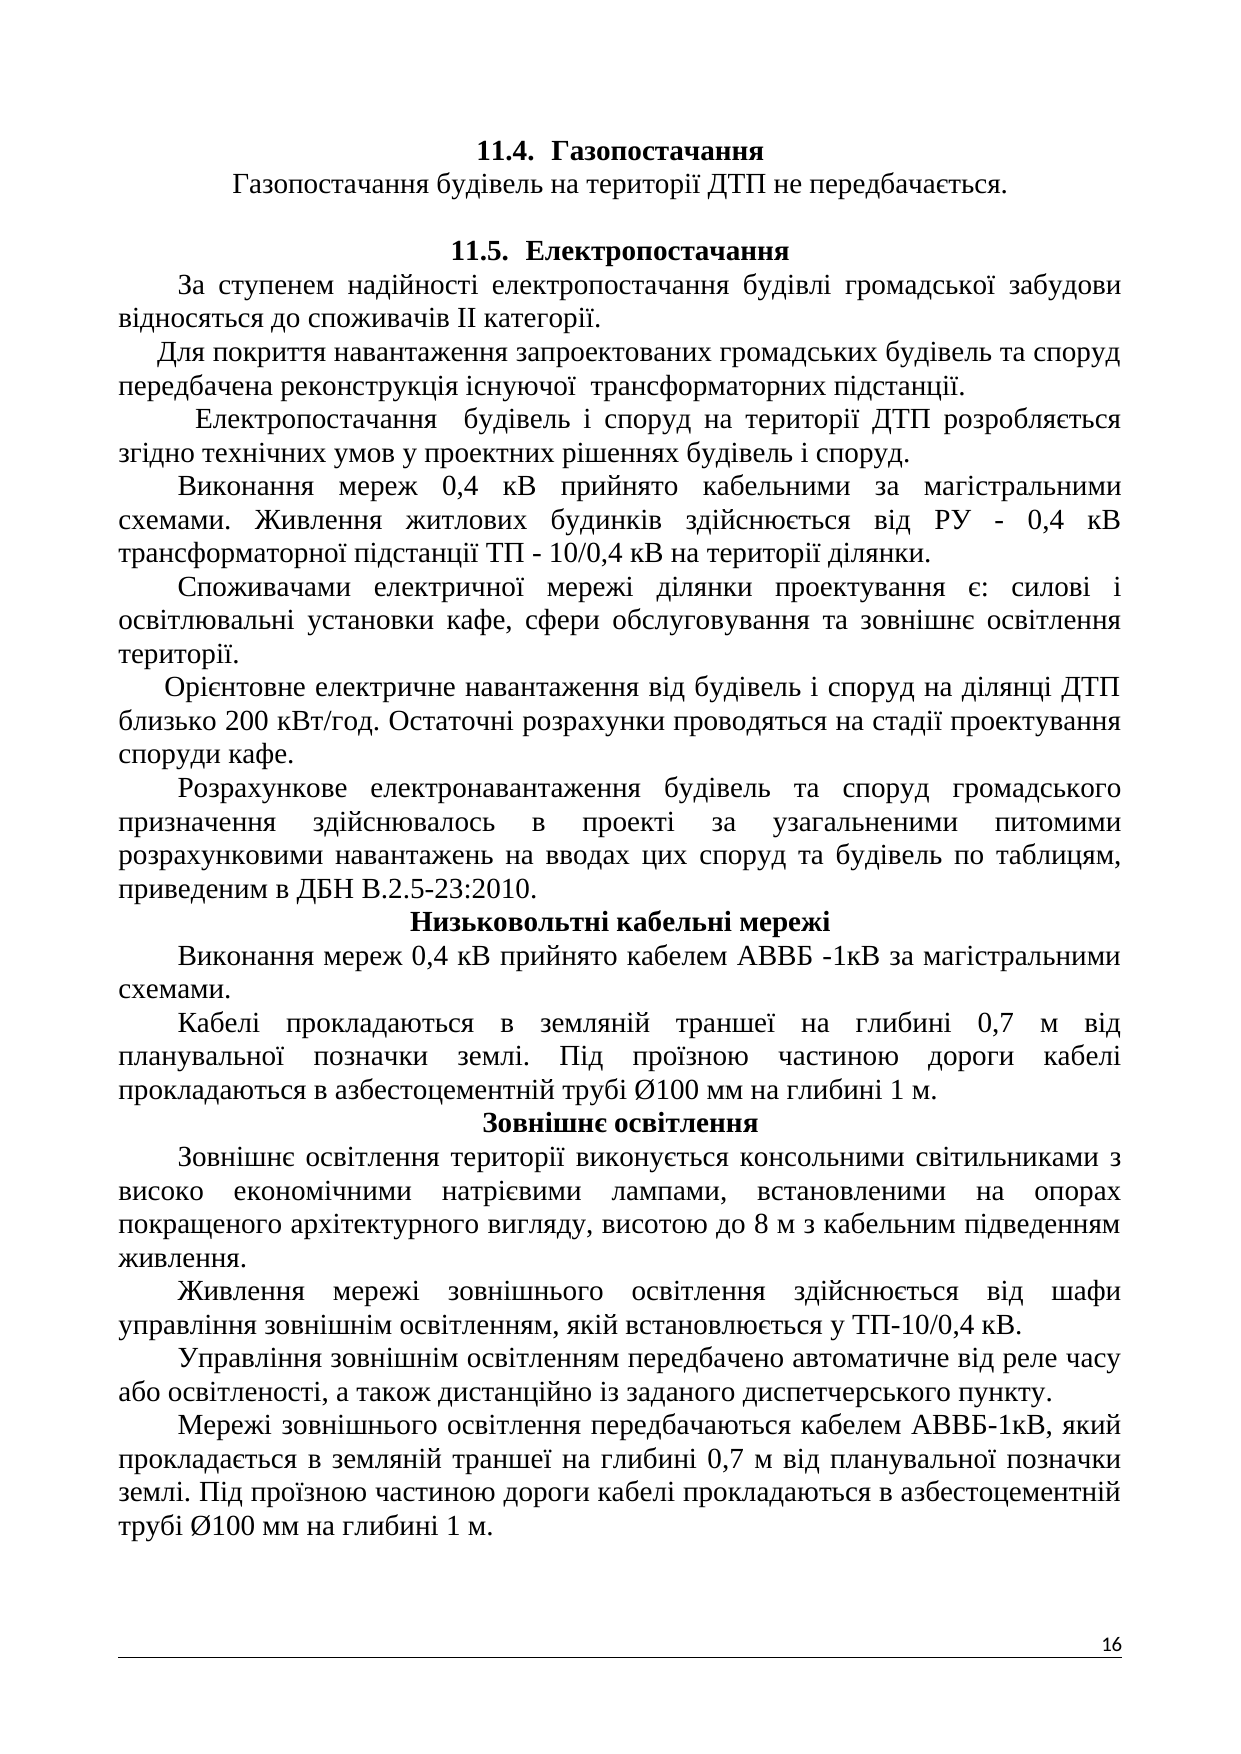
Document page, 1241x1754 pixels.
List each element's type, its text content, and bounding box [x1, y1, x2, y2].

text Розрахункове електронавантаження будівель та споруд громадського призначення здійснювалось в проекті за узагальненими питомими розрахунковими навантажень на вводах цих споруд та будівель по таблицям, приведеним в ДБН В.2.5-23:2010. [118, 770, 1122, 904]
text За ступенем надійності електропостачання будівлі громадської забудови відносяться до споживачів ІI категорії. [118, 267, 1122, 334]
text Низьковольтні кабельні мережі [118, 904, 1122, 938]
text Газопостачання будівель на території ДТП не передбачається. [118, 166, 1122, 200]
text Виконання мереж 0,4 кВ прийнято кабелем АВВБ -1кВ за магістральними схемами. [118, 938, 1122, 1005]
text Управління зовнішнім освітленням передбачено автоматичне від реле часу або освітленості, а також дистанційно із заданого диспетчерського пункту. [118, 1340, 1122, 1407]
text Живлення мережі зовнішнього освітлення здійснюється від шафи управління зовнішнім освітленням, якій встановлюється у ТП-10/0,4 кВ. [118, 1273, 1122, 1340]
text Мережі зовнішнього освітлення передбачаються кабелем АВВБ-1кВ, який прокладається в земляній траншеї на глибині 0,7 м від планувальної позначки землі. Під проїзною частиною дороги кабелі прокладаються в азбестоцементній трубі Ø100 мм на глибині 1 м. [118, 1407, 1122, 1542]
text Виконання мереж 0,4 кВ прийнято кабельними за магістральними схемами. Живлення житлових будинків здійснюється від РУ - 0,4 кВ трансформаторної підстанції ТП - 10/0,4 кВ на території ділянки. [118, 468, 1122, 569]
text Зовнішнє освітлення території виконується консольними світильниками з високо економічними натрієвими лампами, встановленими на опорах покращеного архітектурного вигляду, висотою до 8 м з кабельним підведенням живлення. [118, 1139, 1122, 1273]
text Кабелі прокладаються в земляній траншеї на глибині 0,7 м від планувальної позначки землі. Під проїзною частиною дороги кабелі прокладаються в азбестоцементній трубі Ø100 мм на глибині 1 м. [118, 1005, 1122, 1106]
text Споживачами електричної мережі ділянки проектування є: силові і освітлювальні установки кафе, сфери обслуговування та зовнішнє освітлення території. [118, 569, 1122, 669]
text Зовнішнє освітлення [118, 1106, 1122, 1139]
text Для покриття навантаження запроектованих громадських будівель та споруд передбачена реконструкція існуючої трансформаторних підстанції. [118, 334, 1122, 401]
text 11.5. Електропостачання [118, 233, 1122, 267]
text 11.4. Газопостачання [118, 133, 1122, 166]
text Орієнтовне електричне навантаження від будівель і споруд на ділянці ДТП близько 200 кВт/год. Остаточні розрахунки проводяться на стадії проектування споруди кафе. [118, 669, 1122, 770]
text Електропостачання будівель і споруд на території ДТП розробляється згідно технічних умов у проектних рішеннях будівель і споруд. [118, 401, 1122, 468]
